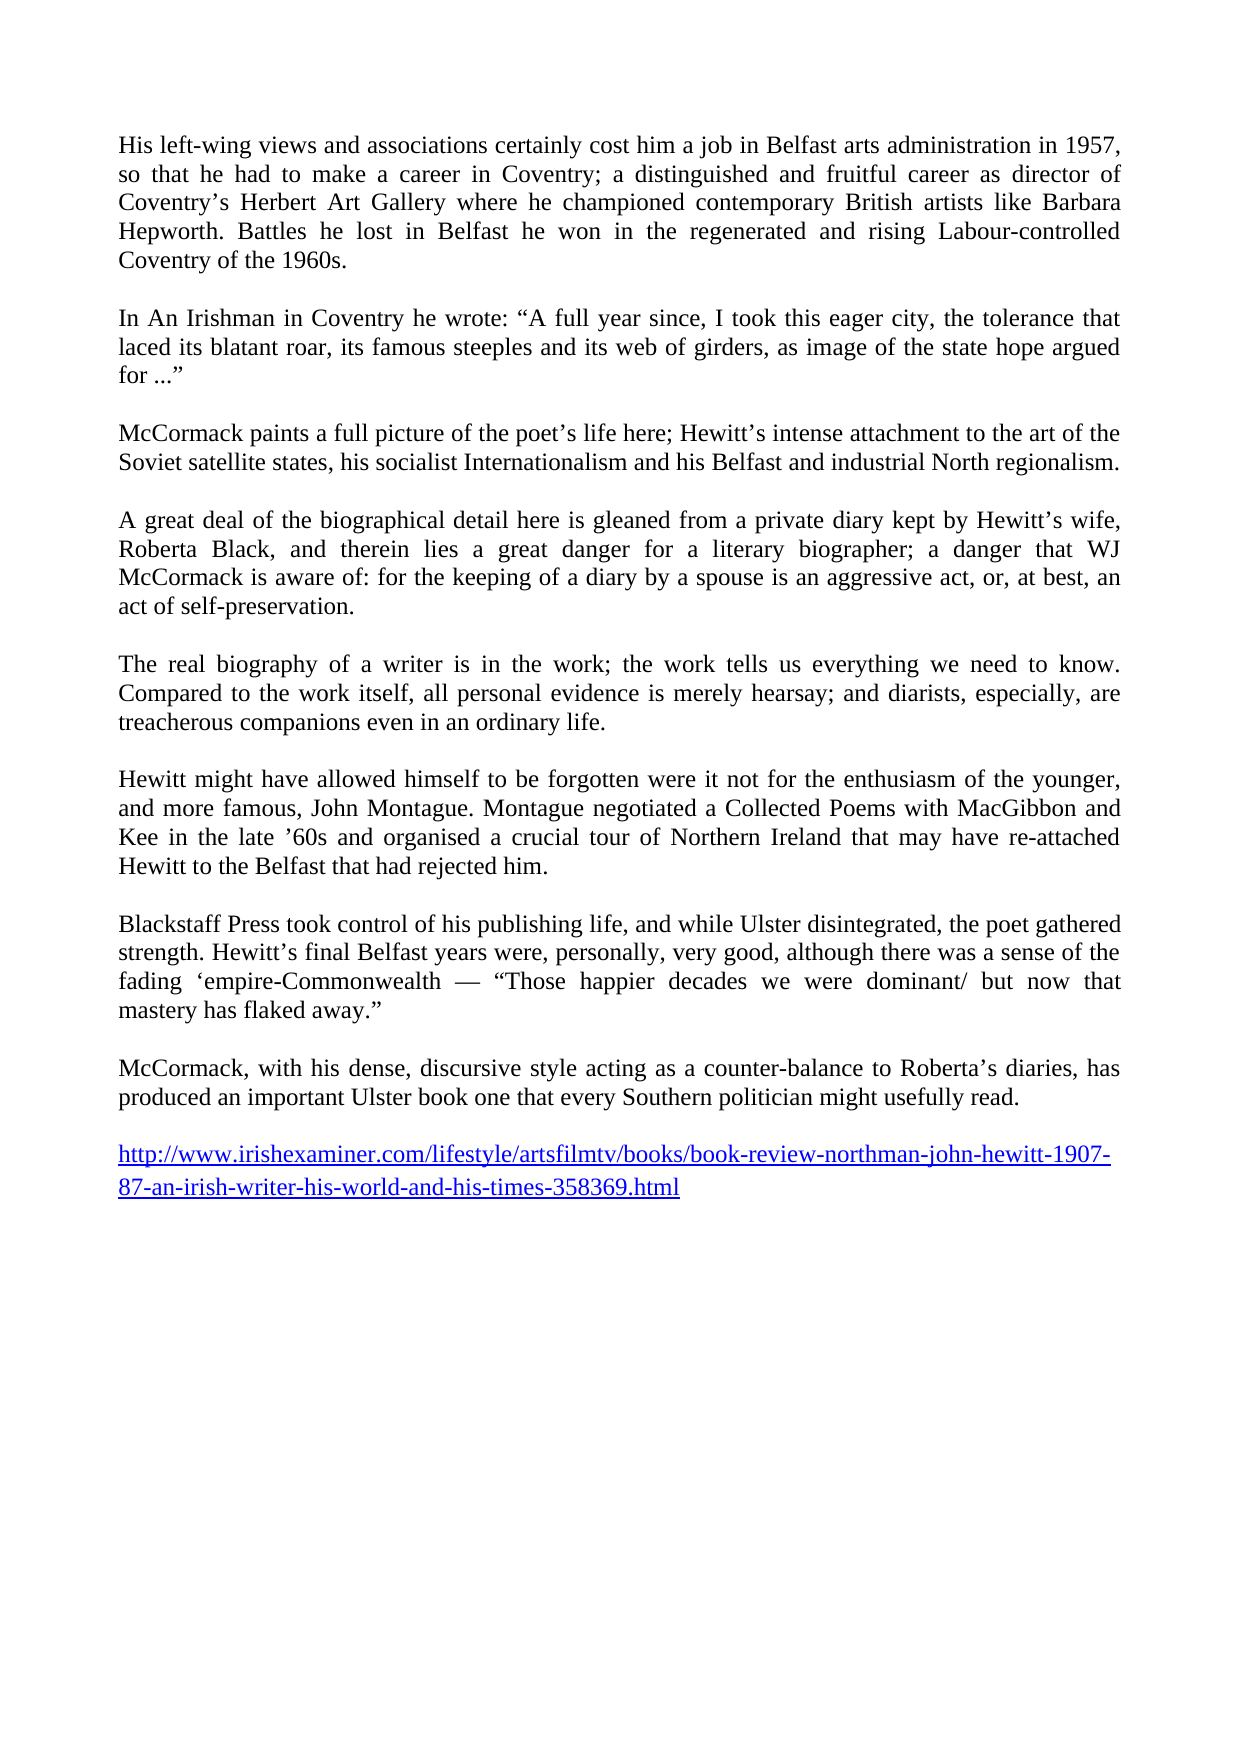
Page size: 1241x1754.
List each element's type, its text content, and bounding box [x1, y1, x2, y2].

text http://www.irishexaminer.com/lifestyle/artsfilmtv/books/book-review-northman-john-hewitt-1907-87-an-irish-writer-his-world-and-his-times-358369.html [118, 1139, 1122, 1201]
text McCormack, with his dense, discursive style acting as a counter-balance to Roberta’s diaries, has produced an important Ulster book one that every Southern politician might usefully read. [118, 1053, 1122, 1110]
text His left-wing views and associations certainly cost him a job in Belfast arts administration in 1957, so that he had to make a career in Coventry; a distinguished and fruitful career as director of Coventry’s Herbert Art Gallery where he championed contemporary British artists like Barbara Hepworth. Battles he lost in Belfast he won in the regenerated and rising Labour-controlled Coventry of the 1960s. [118, 130, 1122, 274]
text A great deal of the biographical detail here is gleaned from a private diary kept by Hewitt’s wife, Roberta Black, and therein lies a great danger for a literary biographer; a danger that WJ McCormack is aware of: for the keeping of a diary by a spouse is an aggressive act, or, at best, an act of self-preservation. [118, 505, 1122, 620]
text Hewitt might have allowed himself to be forgotten were it not for the enthusiasm of the younger, and more famous, John Montague. Montague negotiated a Collected Poems with MacGibbon and Kee in the late ’60s and organised a crucial tour of Northern Ireland that may have re-attached Hewitt to the Belfast that had rejected him. [118, 764, 1122, 879]
text McCormack paints a full picture of the poet’s life here; Hewitt’s intense attachment to the art of the Soviet satellite states, his socialist Internationalism and his Belfast and industrial North regionalism. [118, 418, 1122, 476]
text In An Irishman in Coventry he wrote: “A full year since, I took this eager city, the tolerance that laced its blatant roar, its famous steeples and its web of girders, as image of the state hope argued for ...” [118, 303, 1122, 389]
text The real biography of a writer is in the work; the work tells us everything we need to know. Compared to the work itself, all personal evidence is merely hearsay; and diarists, especially, are treacherous companions even in an ordinary life. [118, 649, 1122, 735]
text Blackstaff Press took control of his publishing life, and while Ulster disintegrated, the poet gathered strength. Hewitt’s final Belfast years were, personally, very good, although there was a sense of the fading ‘empire-Commonwealth — “Those happier decades we were dominant/ but now that mastery has flaked away.” [118, 909, 1122, 1024]
